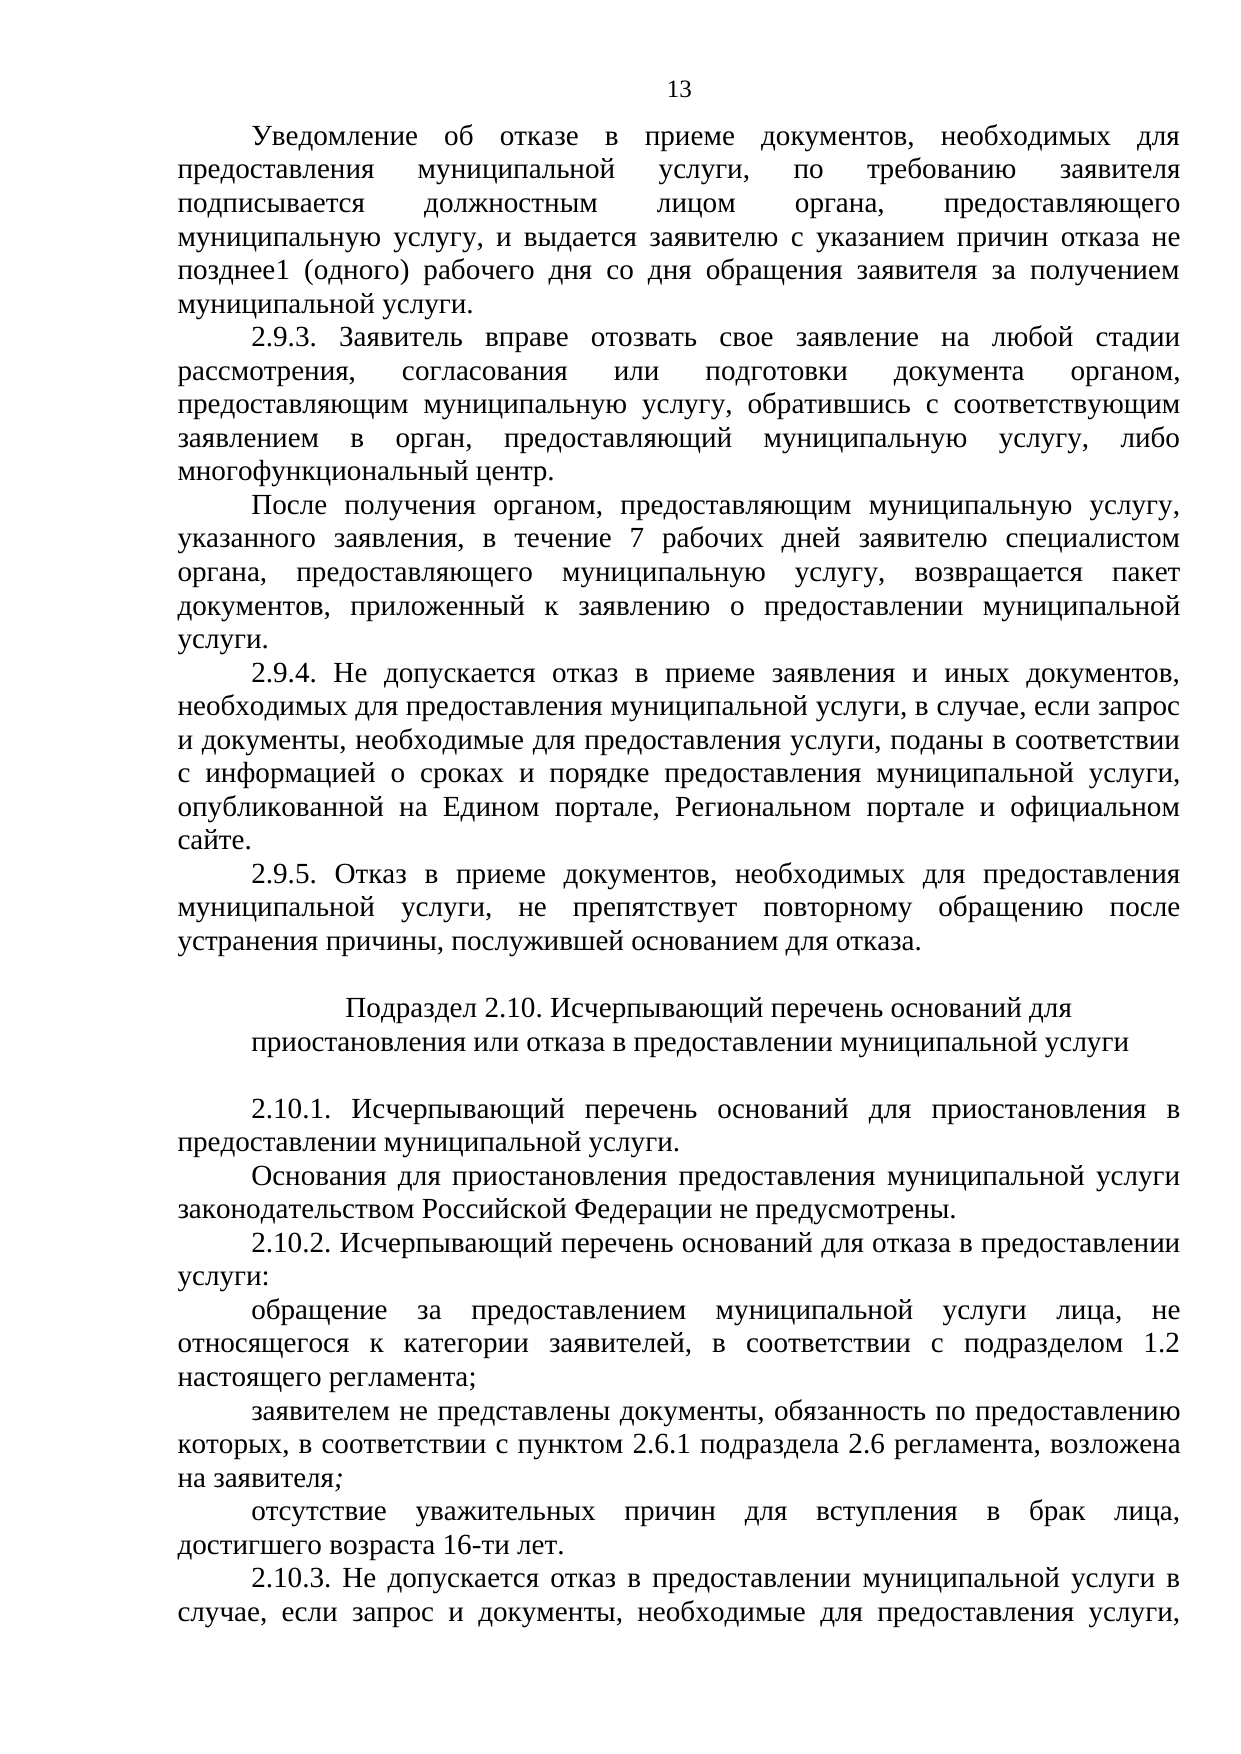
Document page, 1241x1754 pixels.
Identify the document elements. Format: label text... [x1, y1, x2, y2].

text Основания для приостановления предоставления муниципальной услуги законодательством Российской Федерации не предусмотрены. [177, 1158, 1181, 1225]
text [177, 1560, 1181, 1627]
text заявителем не представлены документы, обязанность по предоставлению которых, в соответствии с пунктом 2.6.1 подраздела 2.6 регламента, возложена на заявителя; [177, 1393, 1181, 1493]
text отсутствие уважительных причин для вступления в брак лица, достигшего возраста 16-ти лет. [177, 1493, 1181, 1560]
text 2.9.4. Не допускается отказ в приеме заявления и иных документов, необходимых для предоставления муниципальной услуги, в случае, если запрос и документы, необходимые для предоставления услуги, поданы в соответствии с информацией о сроках и порядке предоставления муниципальной услуги, опубликованной на Едином портале, Региональном портале и официальном сайте. [177, 655, 1181, 856]
text 2.10.1. Исчерпывающий перечень оснований для приостановления в предоставлении муниципальной услуги. [177, 1091, 1181, 1158]
text приостановления или отказа в предоставлении муниципальной услуги [177, 1024, 1181, 1057]
text обращение за предоставлением муниципальной услуги лица, не относящегося к категории заявителей, в соответствии с подразделом 1.2 настоящего регламента; [177, 1292, 1181, 1393]
text После получения органом, предоставляющим муниципальную услугу, указанного заявления, в течение 7 рабочих дней заявителю специалистом органа, предоставляющего муниципальную услугу, возвращается пакет документов, приложенный к заявлению о предоставлении муниципальной услуги. [177, 487, 1181, 655]
text Подраздел 2.10. Исчерпывающий перечень оснований для [177, 990, 1181, 1024]
text 2.9.5. Отказ в приеме документов, необходимых для предоставления муниципальной услуги, не препятствует повторному обращению после устранения причины, послужившей основанием для отказа. [177, 856, 1181, 957]
text 2.10.2. Исчерпывающий перечень оснований для отказа в предоставлении услуги: [177, 1225, 1181, 1292]
text 2.9.3. Заявитель вправе отозвать свое заявление на любой стадии рассмотрения, согласования или подготовки документа органом, предоставляющим муниципальную услугу, обратившись с соответствующим заявлением в орган, предоставляющий муниципальную услугу, либо многофункциональный центр. [177, 319, 1181, 487]
text Уведомление об отказе в приеме документов, необходимых для предоставления муниципальной услуги, по требованию заявителя подписывается должностным лицом органа, предоставляющего муниципальную услугу, и выдается заявителю с указанием причин отказа не позднее1 (одного) рабочего дня со дня обращения заявителя за получением муниципальной услуги. [177, 118, 1181, 319]
